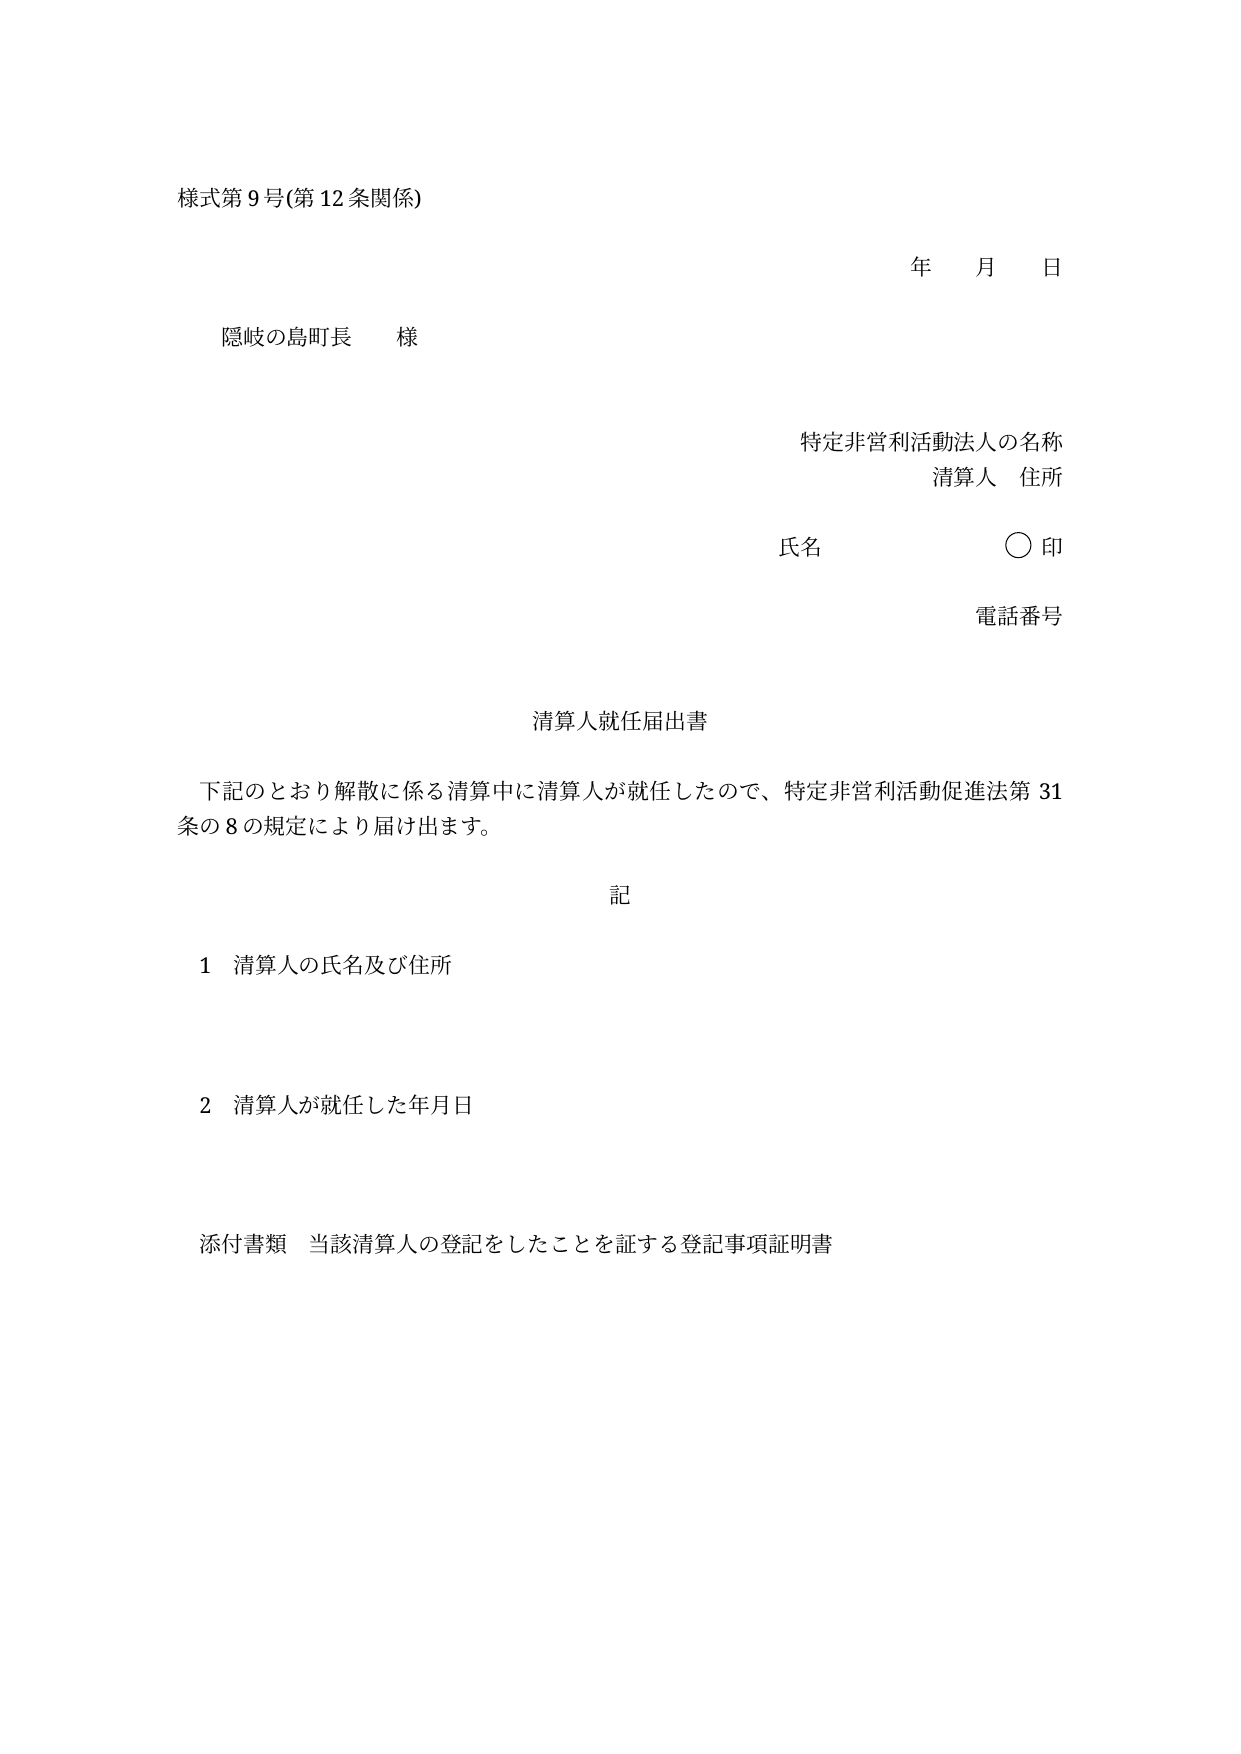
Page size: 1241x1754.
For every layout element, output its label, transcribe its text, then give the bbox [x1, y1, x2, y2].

text 清算人就任届出書 [177, 702, 1063, 737]
text 2 清算人が就任した年月日 [177, 1086, 1063, 1121]
text 1 清算人の氏名及び住所 [177, 947, 1063, 982]
text 特定非営利活動法人の名称 [177, 423, 1063, 458]
text 下記のとおり解散に係る清算中に清算人が就任したので、特定非営利活動促進法第31条の8の規定により届け出ます。 [177, 772, 1063, 842]
text 年 月 日 [177, 249, 1063, 284]
text 氏名 印 [177, 528, 1063, 563]
text 様式第9号(第12条関係) [177, 179, 1063, 214]
text 電話番号 [177, 598, 1063, 633]
text 隠岐の島町長 様 [177, 319, 1063, 353]
text 添付書類 当該清算人の登記をしたことを証する登記事項証明書 [177, 1226, 1063, 1261]
text 清算人 住所 [177, 458, 1063, 493]
text 記 [177, 877, 1063, 912]
